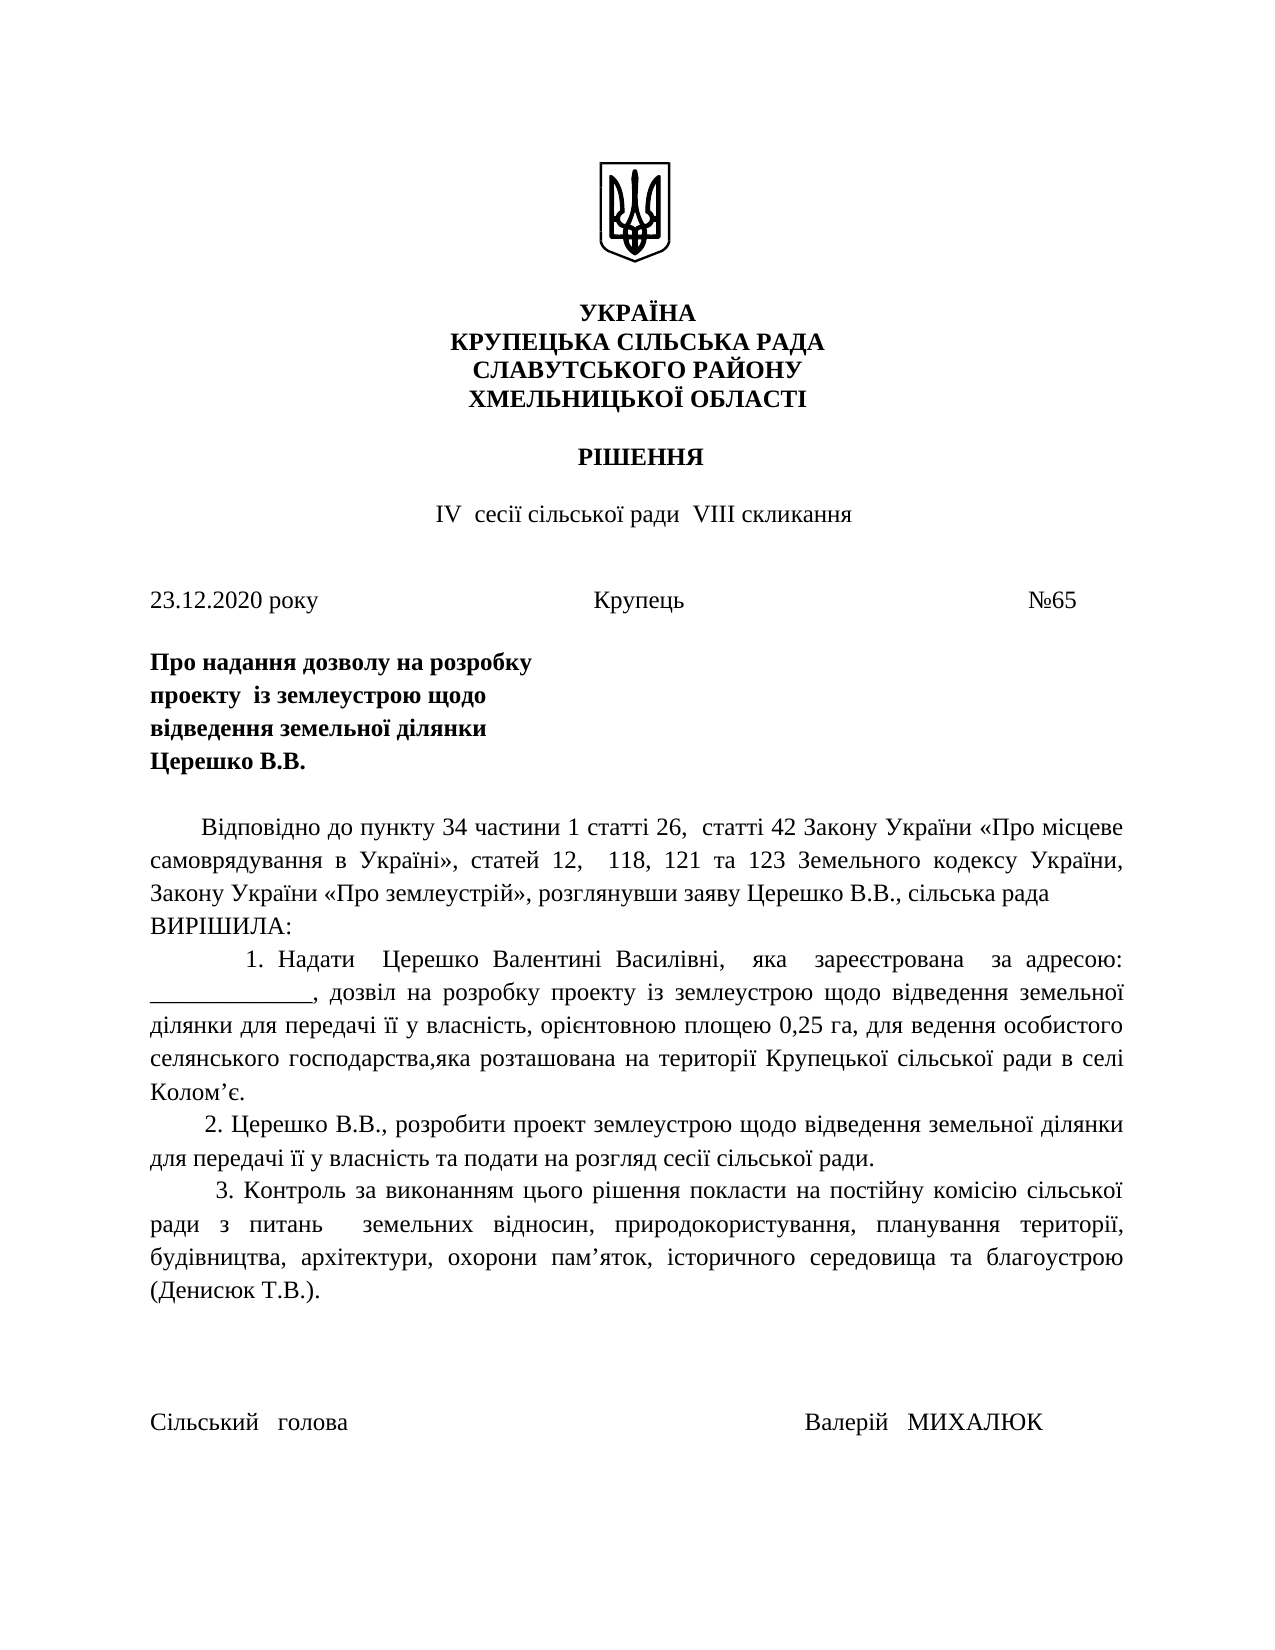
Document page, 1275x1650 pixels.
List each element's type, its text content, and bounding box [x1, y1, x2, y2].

text 23.12.2020 року Крупець №65 [150, 586, 1125, 614]
text проекту із землеустрою щодо [150, 680, 1125, 709]
text Про надання дозволу на розробку [150, 647, 1125, 676]
text 2. Церешко В.В., розробити проект землеустрою щодо відведення земельної ділянки для передачі її у власність та подати на розгляд сесії сільської ради. [150, 1109, 1125, 1171]
text РІШЕННЯ [150, 442, 1125, 471]
text ІV сесії сільської ради VІІІ скликання [150, 499, 1125, 528]
text Церешко В.В. [150, 746, 1125, 775]
text 1. Надати Церешко Валентині Василівні, яка зареєстрована за адресою: _____________, дозвіл на розробку проекту із землеустрою щодо відведення земельної ділянки для передачі її у власність, орієнтовною площею 0,25 га, для ведення особистого селянського господарства,яка розташована на території Крупецької сільської ради в селі Колом’є. [150, 944, 1125, 1105]
text Відповідно до пункту 34 частини 1 статті 26, статті 42 Закону України «Про місцеве самоврядування в Україні», статей 12, 118, 121 та 123 Земельного кодексу України, Закону України «Про землеустрій», розглянувши заяву Церешко В.В., сільська рада [150, 812, 1125, 907]
text Сільський голова Валерій МИХАЛЮК [150, 1407, 1125, 1436]
text відведення земельної ділянки [150, 713, 1125, 742]
text УКРАЇНА [150, 298, 1125, 327]
text 3. Контроль за виконанням цього рішення покласти на постійну комісію сільської ради з питань земельних відносин, природокористування, планування території, будівництва, архітектури, охорони пам’яток, історичного середовища та благоустрою (Денисюк Т.В.). [150, 1176, 1125, 1303]
text ХМЕЛЬНИЦЬКОЇ ОБЛАСТІ [150, 384, 1125, 413]
text ВИРІШИЛА: [150, 911, 1125, 940]
text КРУПЕЦЬКА СІЛЬСЬКА РАДА [150, 327, 1125, 356]
text СЛАВУТСЬКОГО РАЙОНУ [150, 356, 1125, 384]
